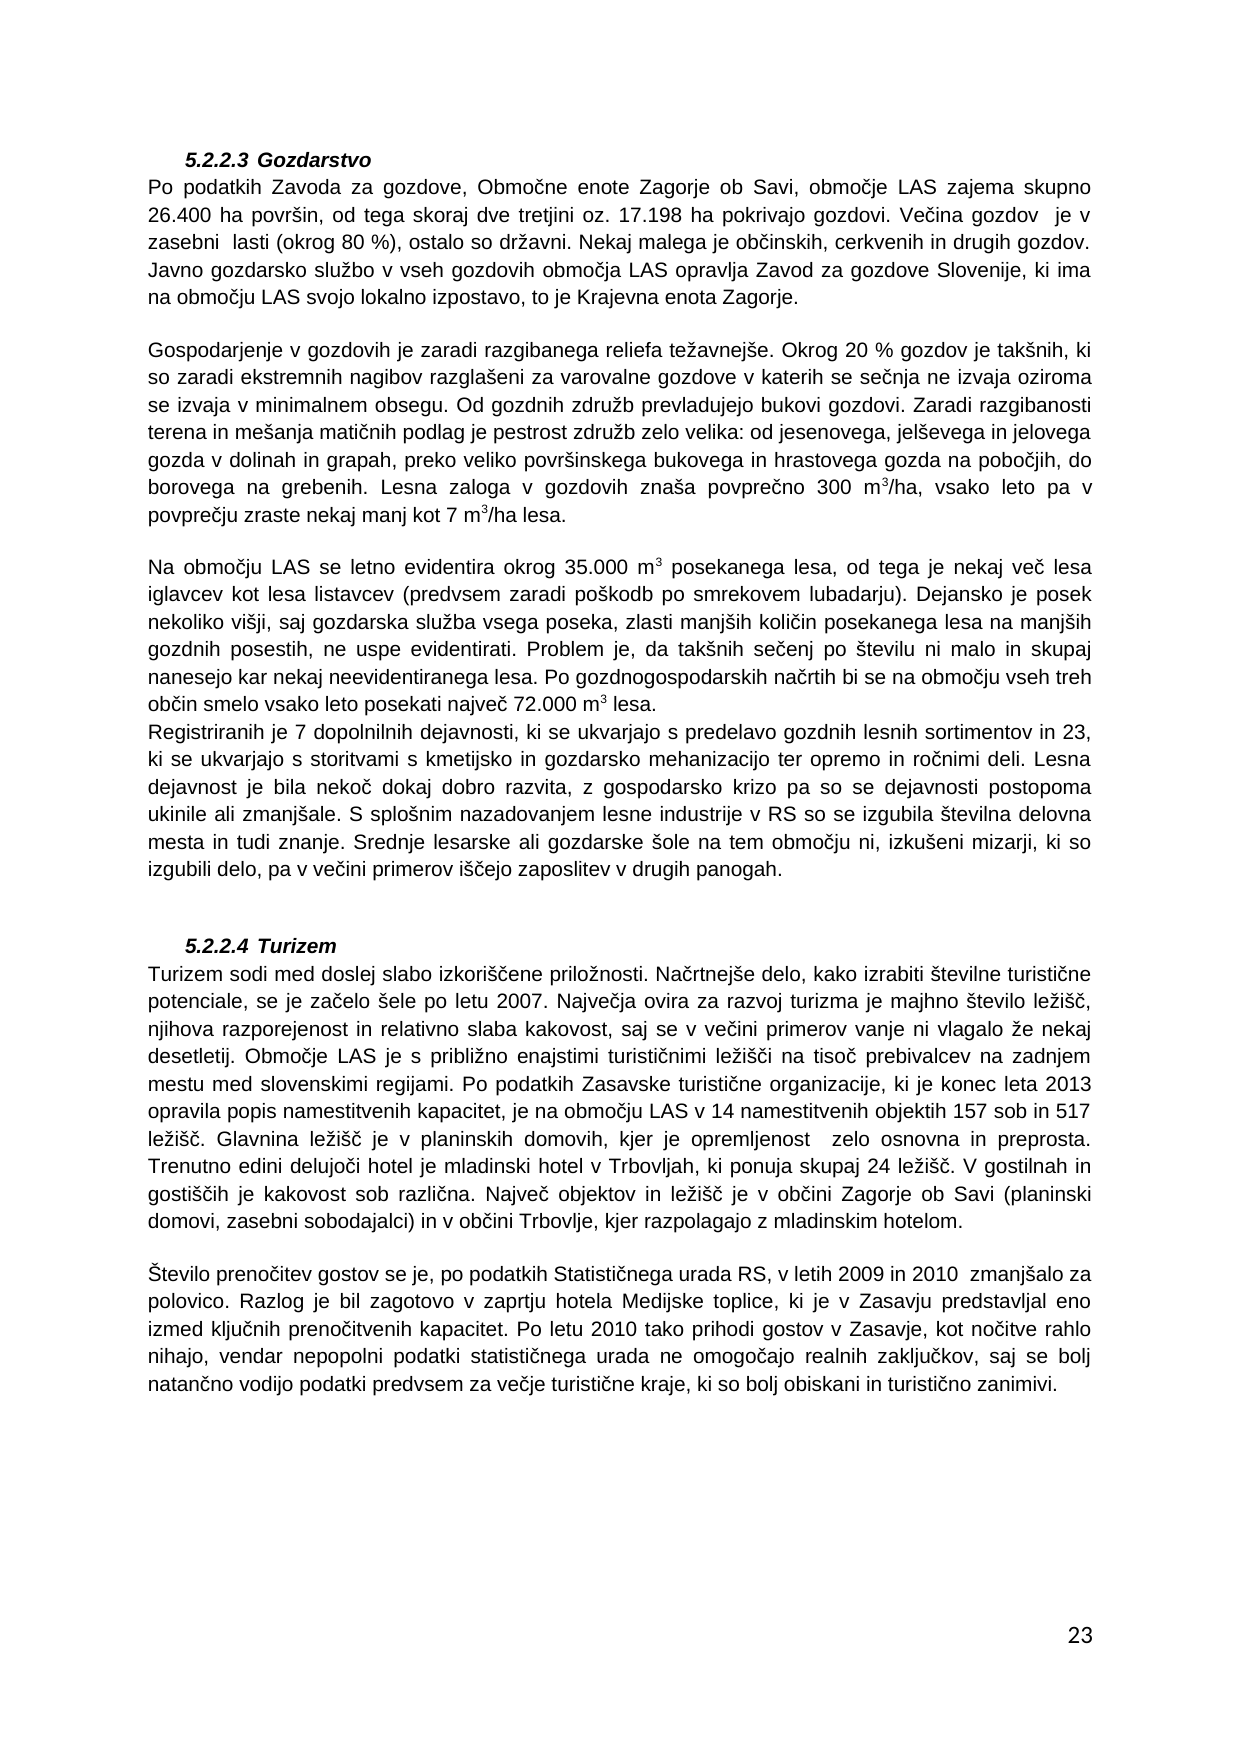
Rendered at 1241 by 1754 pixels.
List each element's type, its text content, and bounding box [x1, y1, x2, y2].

text Turizem [185, 934, 1093, 958]
text Turizem sodi med doslej slabo izkoriščene priložnosti. Načrtnejše delo, kako izrabiti številne turistične potenciale, se je začelo šele po letu 2007. Največja ovira za razvoj turizma je majhno število ležišč, njihova razporejenost in relativno slaba kakovost, saj se v večini primerov vanje ni vlagalo že nekaj desetletij. Območje LAS je s približno enajstimi turističnimi ležišči na tisoč prebivalcev na zadnjem mestu med slovenskimi regijami. Po podatkih Zasavske turistične organizacije, ki je konec leta 2013 opravila popis namestitvenih kapacitet, je na območju LAS v 14 namestitvenih objektih 157 sob in 517 ležišč. Glavnina ležišč je v planinskih domovih, kjer je opremljenost zelo osnovna in preprosta. Trenutno edini delujoči hotel je mladinski hotel v Trbovljah, ki ponuja skupaj 24 ležišč. V gostilnah in gostiščih je kakovost sob različna. Največ objektov in ležišč je v občini Zagorje ob Savi (planinski domovi, zasebni sobodajalci) in v občini Trbovlje, kjer razpolagajo z mladinskim hotelom. [148, 962, 1093, 1233]
text Na območju LAS se letno evidentira okrog 35.000 m3 posekanega lesa, od tega je nekaj več lesa iglavcev kot lesa listavcev (predvsem zaradi poškodb po smrekovem lubadarju). Dejansko je posek nekoliko višji, saj gozdarska služba vsega poseka, zlasti manjših količin posekanega lesa na manjših gozdnih posestih, ne uspe evidentirati. Problem je, da takšnih sečenj po številu ni malo in skupaj nanesejo kar nekaj neevidentiranega lesa. Po gozdnogospodarskih načrtih bi se na območju vseh treh občin smelo vsako leto posekati največ 72.000 m3 lesa. [148, 555, 1093, 716]
text Gozdarstvo [185, 148, 1093, 172]
text Po podatkih Zavoda za gozdove, Območne enote Zagorje ob Savi, območje LAS zajema skupno 26.400 ha površin, od tega skoraj dve tretjini oz. 17.198 ha pokrivajo gozdovi. Večina gozdov je v zasebni lasti (okrog 80 %), ostalo so državni. Nekaj malega je občinskih, cerkvenih in drugih gozdov. Javno gozdarsko službo v vseh gozdovih območja LAS opravlja Zavod za gozdove Slovenije, ki ima na območju LAS svojo lokalno izpostavo, to je Krajevna enota Zagorje. [148, 175, 1093, 309]
text Gospodarjenje v gozdovih je zaradi razgibanega reliefa težavnejše. Okrog 20 % gozdov je takšnih, ki so zaradi ekstremnih nagibov razglašeni za varovalne gozdove v katerih se sečnja ne izvaja oziroma se izvaja v minimalnem obsegu. Od gozdnih združb prevladujejo bukovi gozdovi. Zaradi razgibanosti terena in mešanja matičnih podlag je pestrost združb zelo velika: od jesenovega, jelševega in jelovega gozda v dolinah in grapah, preko veliko površinskega bukovega in hrastovega gozda na pobočjih, do borovega na grebenih. Lesna zaloga v gozdovih znaša povprečno 300 m3/ha, vsako leto pa v povprečju zraste nekaj manj kot 7 m3/ha lesa. [148, 337, 1093, 526]
text Število prenočitev gostov se je, po podatkih Statističnega urada RS, v letih 2009 in 2010 zmanjšalo za polovico. Razlog je bil zagotovo v zaprtju hotela Medijske toplice, ki je v Zasavju predstavljal eno izmed ključnih prenočitvenih kapacitet. Po letu 2010 tako prihodi gostov v Zasavje, kot nočitve rahlo nihajo, vendar nepopolni podatki statističnega urada ne omogočajo realnih zaključkov, saj se bolj natančno vodijo podatki predvsem za večje turistične kraje, ki so bolj obiskani in turistično zanimivi. [148, 1262, 1093, 1396]
text Registriranih je 7 dopolnilnih dejavnosti, ki se ukvarjajo s predelavo gozdnih lesnih sortimentov in 23, ki se ukvarjajo s storitvami s kmetijsko in gozdarsko mehanizacijo ter opremo in ročnimi deli. Lesna dejavnost je bila nekoč dokaj dobro razvita, z gospodarsko krizo pa so se dejavnosti postopoma ukinile ali zmanjšale. S splošnim nazadovanjem lesne industrije v RS so se izgubila številna delovna mesta in tudi znanje. Srednje lesarske ali gozdarske šole na tem območju ni, izkušeni mizarji, ki so izgubili delo, pa v večini primerov iščejo zaposlitev v drugih panogah. [148, 720, 1093, 881]
